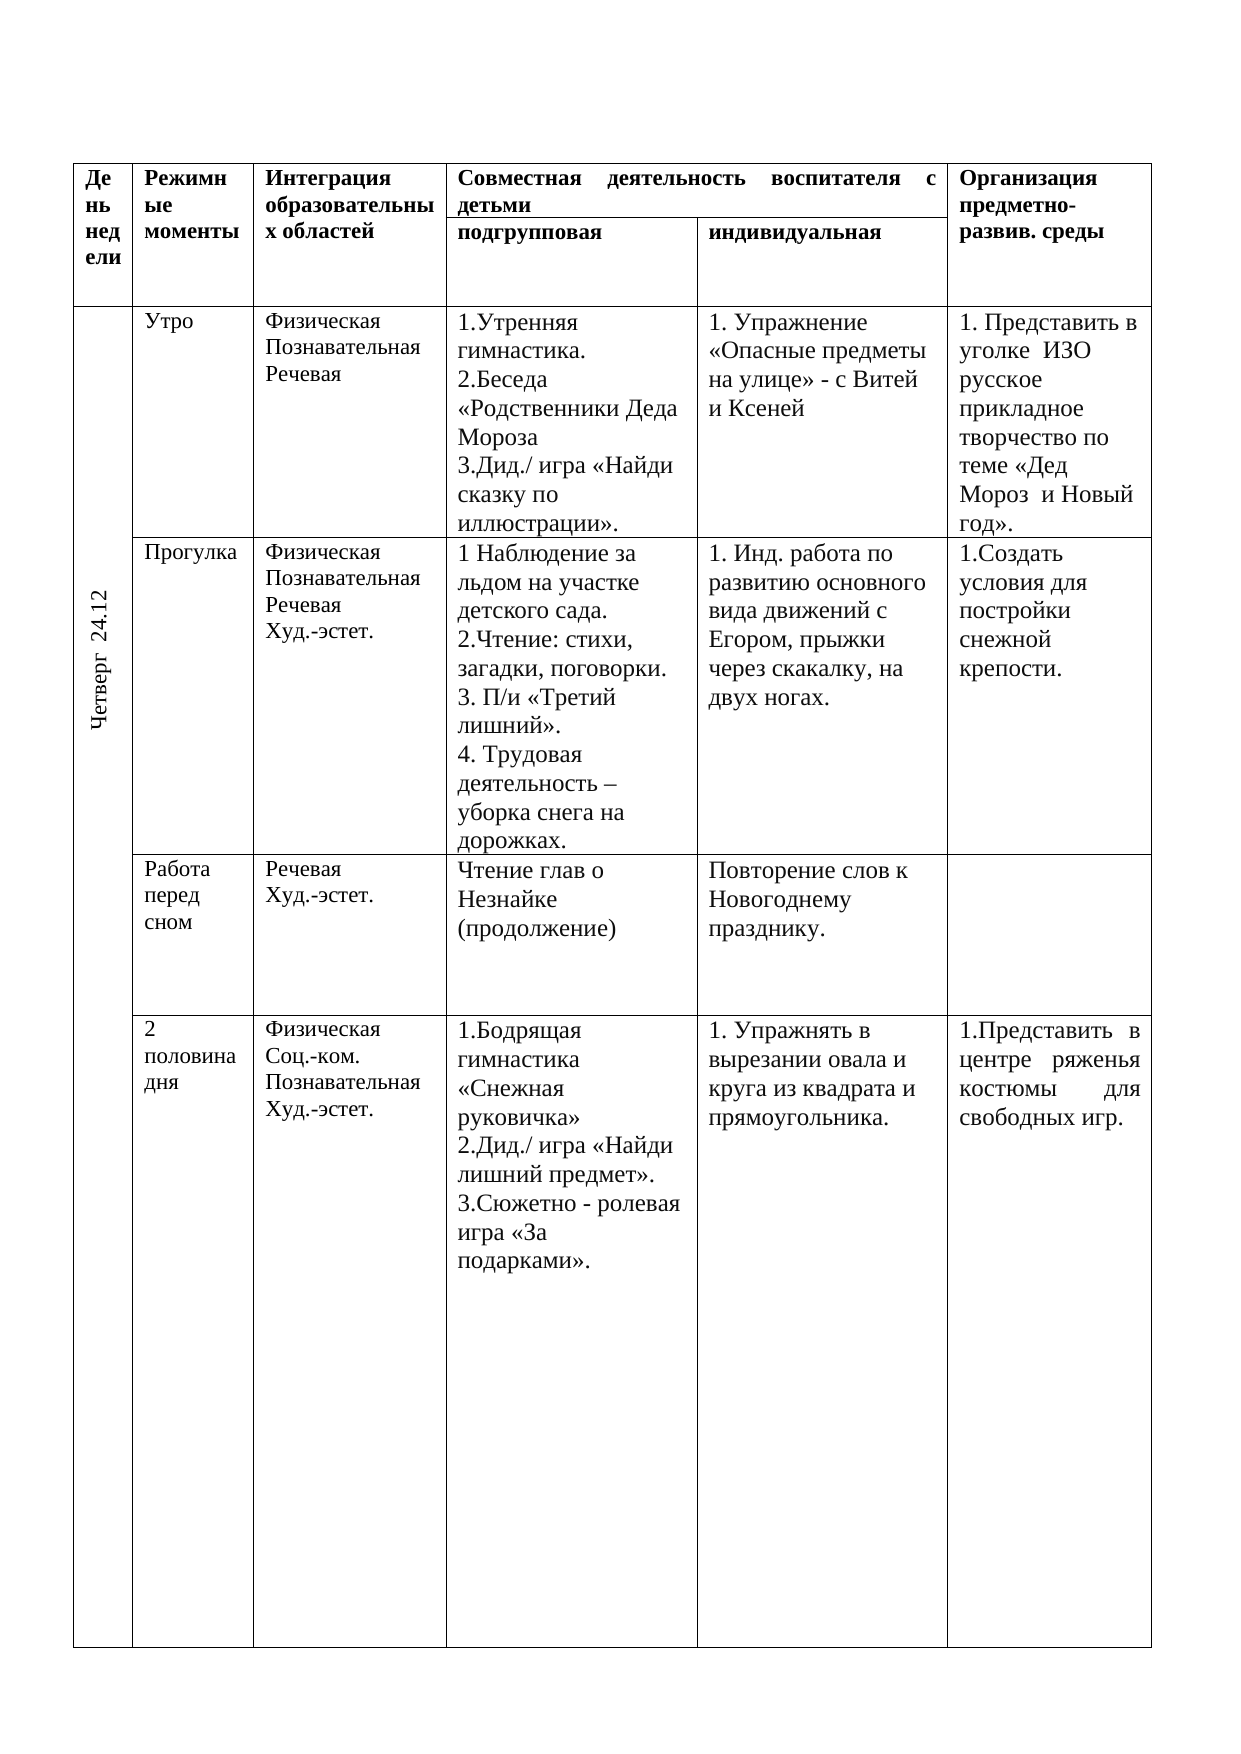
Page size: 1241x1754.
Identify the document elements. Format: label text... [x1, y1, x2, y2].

table_cell Речевая Худ.-эстет. [254, 855, 446, 1014]
table_header Режимные моменты [133, 164, 253, 306]
table_header День недели [74, 164, 132, 306]
table_cell 1. Представить в уголке ИЗО русское прикладное творчество по теме «Дед Мороз и Новый год». [948, 307, 1151, 537]
table_header Совместная деятельность воспитателя с детьми [447, 164, 947, 217]
table_cell подгрупповая [447, 218, 697, 306]
table_cell Прогулка [133, 538, 253, 854]
table_header Организация предметно-развив. среды [948, 164, 1151, 306]
table_cell 1.Создать условия для постройки снежной крепости. [948, 538, 1151, 854]
table_cell Физическая Соц.-ком. Познавательная Худ.-эстет. [254, 1016, 446, 1647]
table_cell 1. Упражнять в вырезании овала и круга из квадрата и прямоугольника. [698, 1016, 947, 1647]
table_cell Четверг 24.12 [74, 307, 132, 1647]
table_cell 1 Наблюдение за льдом на участке детского сада. 2.Чтение: стихи, загадки, поговорки. 3. П/и «Третий лишний». 4. Трудовая деятельность – уборка снега на дорожках. [447, 538, 697, 854]
table_cell Работа перед сном [133, 855, 253, 1014]
table_cell Повторение слов к Новогоднему празднику. [698, 855, 947, 1014]
table_header Интеграция образовательных областей [254, 164, 446, 306]
table_cell [948, 855, 1151, 1014]
table_cell 2 половина дня [133, 1016, 253, 1647]
table_cell Физическая Познавательная Речевая Худ.-эстет. [254, 538, 446, 854]
table_cell 1. Упражнение «Опасные предметы на улице» - с Витей и Ксеней [698, 307, 947, 537]
table_cell 1.Утренняя гимнастика. 2.Беседа «Родственники Деда Мороза 3.Дид./ игра «Найди сказку по иллюстрации». [447, 307, 697, 537]
table_cell 1.Бодрящая гимнастика «Снежная руковичка» 2.Дид./ игра «Найди лишний предмет». 3.Сюжетно - ролевая игра «За подарками». [447, 1016, 697, 1647]
table_cell индивидуальная [698, 218, 947, 306]
table_cell Физическая Познавательная Речевая [254, 307, 446, 537]
table_cell 1.Представить в центре ряженья костюмы для свободных игр. [948, 1016, 1151, 1647]
table_cell Утро [133, 307, 253, 537]
table_cell Чтение глав о Незнайке (продолжение) [447, 855, 697, 1014]
table_cell 1. Инд. работа по развитию основного вида движений с Егором, прыжки через скакалку, на двух ногах. [698, 538, 947, 854]
